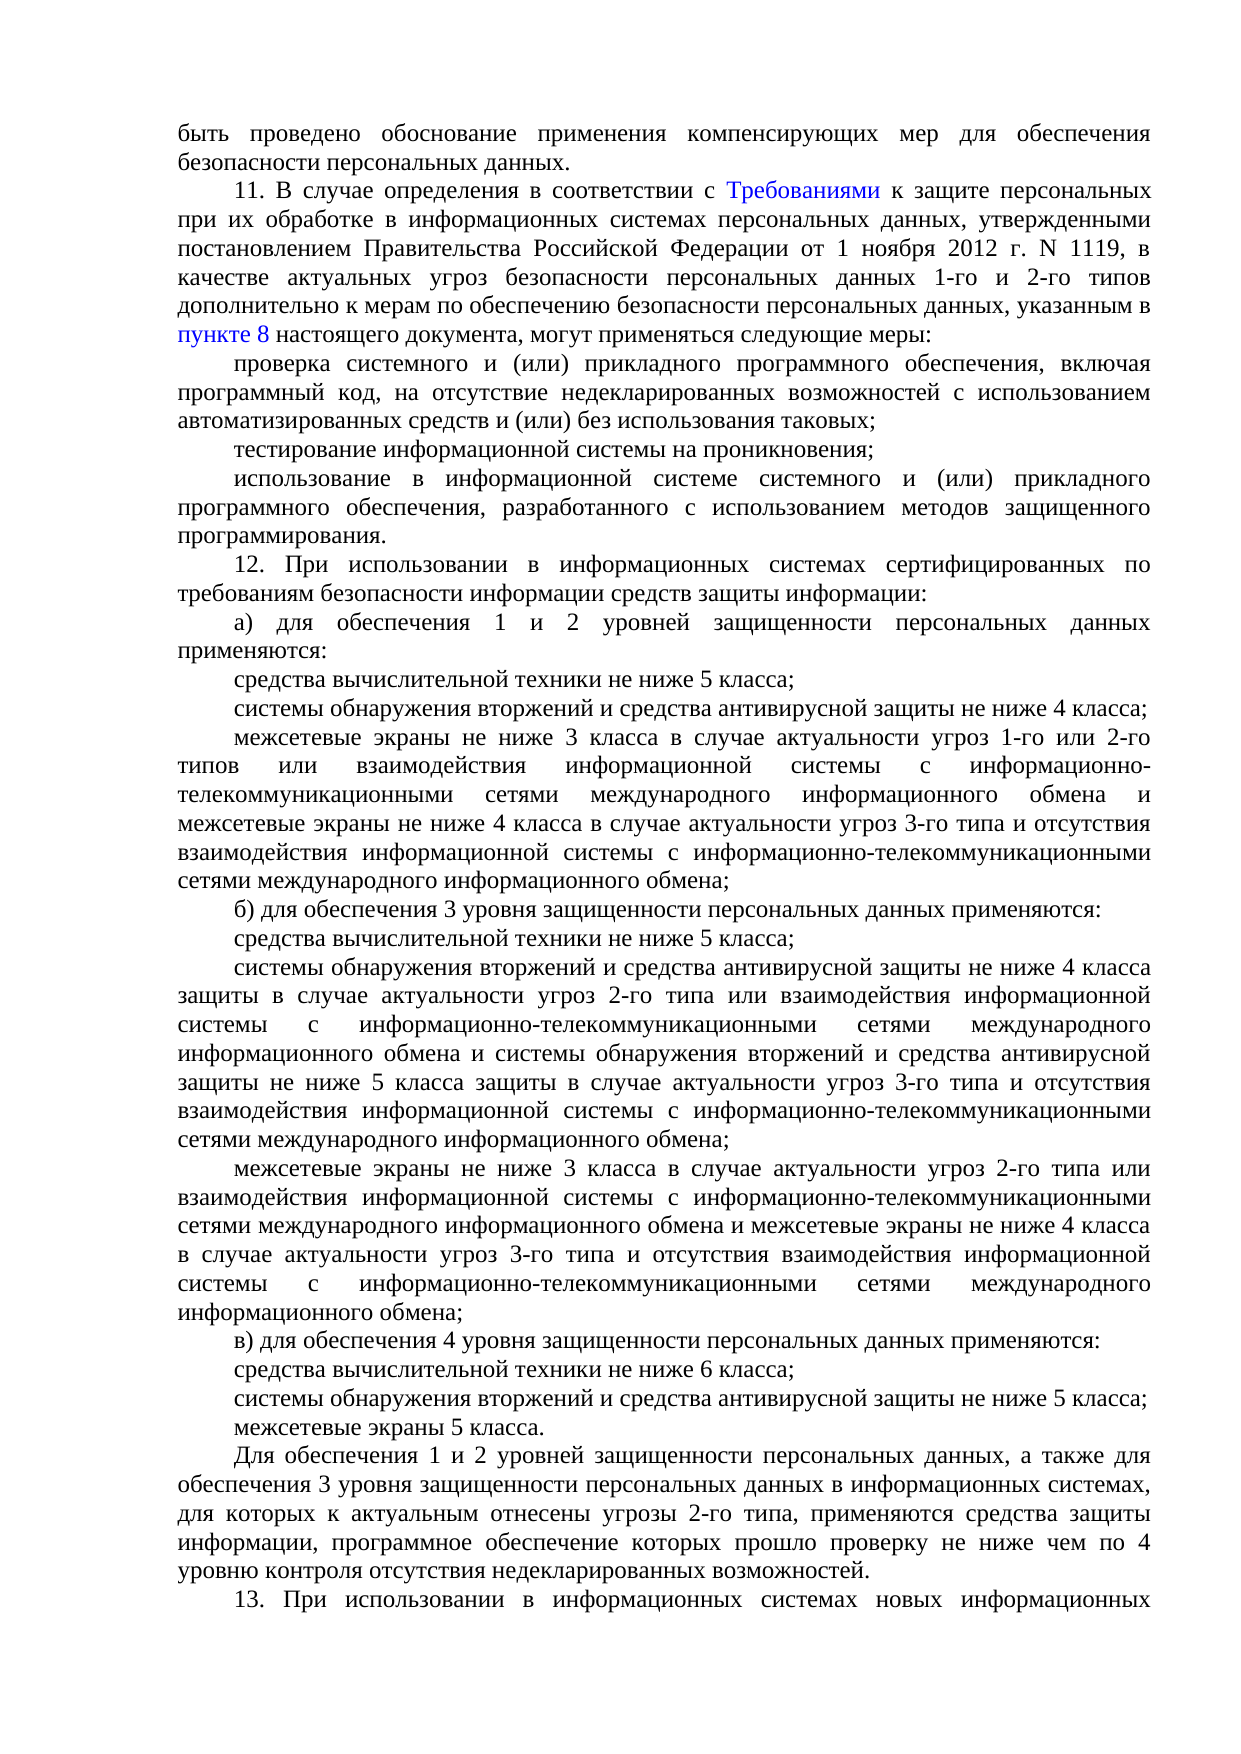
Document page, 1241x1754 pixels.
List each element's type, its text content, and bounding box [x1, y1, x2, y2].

text средства вычислительной техники не ниже 6 класса; [177, 1354, 1152, 1383]
text системы обнаружения вторжений и средства антивирусной защиты не ниже 4 класса; [177, 693, 1152, 722]
text в) для обеспечения 4 уровня защищенности персональных данных применяются: [177, 1326, 1152, 1354]
text Для обеспечения 1 и 2 уровней защищенности персональных данных, а также для обеспечения 3 уровня защищенности персональных данных в информационных системах, для которых к актуальным отнесены угрозы 2-го типа, применяются средства защиты информации, программное обеспечение которых прошло проверку не ниже чем по 4 уровню контроля отсутствия недекларированных возможностей. [177, 1441, 1152, 1584]
text а) для обеспечения 1 и 2 уровней защищенности персональных данных применяются: [177, 607, 1152, 664]
text межсетевые экраны 5 класса. [177, 1412, 1152, 1441]
text системы обнаружения вторжений и средства антивирусной защиты не ниже 5 класса; [177, 1383, 1152, 1412]
text тестирование информационной системы на проникновения; [177, 434, 1152, 463]
text средства вычислительной техники не ниже 5 класса; [177, 923, 1152, 952]
text межсетевые экраны не ниже 3 класса в случае актуальности угроз 1-го или 2-го типов или взаимодействия информационной системы с информационно-телекоммуникационными сетями международного информационного обмена и межсетевые экраны не ниже 4 класса в случае актуальности угроз 3-го типа и отсутствия взаимодействия информационной системы с информационно-телекоммуникационными сетями международного информационного обмена; [177, 722, 1152, 894]
text межсетевые экраны не ниже 3 класса в случае актуальности угроз 2-го типа или взаимодействия информационной системы с информационно-телекоммуникационными сетями международного информационного обмена и межсетевые экраны не ниже 4 класса в случае актуальности угроз 3-го типа и отсутствия взаимодействия информационной системы с информационно-телекоммуникационными сетями международного информационного обмена; [177, 1153, 1152, 1326]
text б) для обеспечения 3 уровня защищенности персональных данных применяются: [177, 894, 1152, 923]
text 11. В случае определения в соответствии с Требованиями к защите персональных при их обработке в информационных системах персональных данных, утвержденными постановлением Правительства Российской Федерации от 1 ноября . N 1119, в качестве актуальных угроз безопасности персональных данных 1-го и 2-го типов дополнительно к мерам по обеспечению безопасности персональных данных, указанным в пункте 8 настоящего документа, могут применяться следующие меры: [177, 176, 1152, 348]
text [177, 118, 1152, 176]
text 12. При использовании в информационных системах сертифицированных по требованиям безопасности информации средств защиты информации: [177, 549, 1152, 607]
text средства вычислительной техники не ниже 5 класса; [177, 664, 1152, 693]
text системы обнаружения вторжений и средства антивирусной защиты не ниже 4 класса защиты в случае актуальности угроз 2-го типа или взаимодействия информационной системы с информационно-телекоммуникационными сетями международного информационного обмена и системы обнаружения вторжений и средства антивирусной защиты не ниже 5 класса защиты в случае актуальности угроз 3-го типа и отсутствия взаимодействия информационной системы с информационно-телекоммуникационными сетями международного информационного обмена; [177, 952, 1152, 1153]
text использование в информационной системе системного и (или) прикладного программного обеспечения, разработанного с использованием методов защищенного программирования. [177, 463, 1152, 549]
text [177, 1584, 1152, 1613]
text проверка системного и (или) прикладного программного обеспечения, включая программный код, на отсутствие недекларированных возможностей с использованием автоматизированных средств и (или) без использования таковых; [177, 348, 1152, 434]
